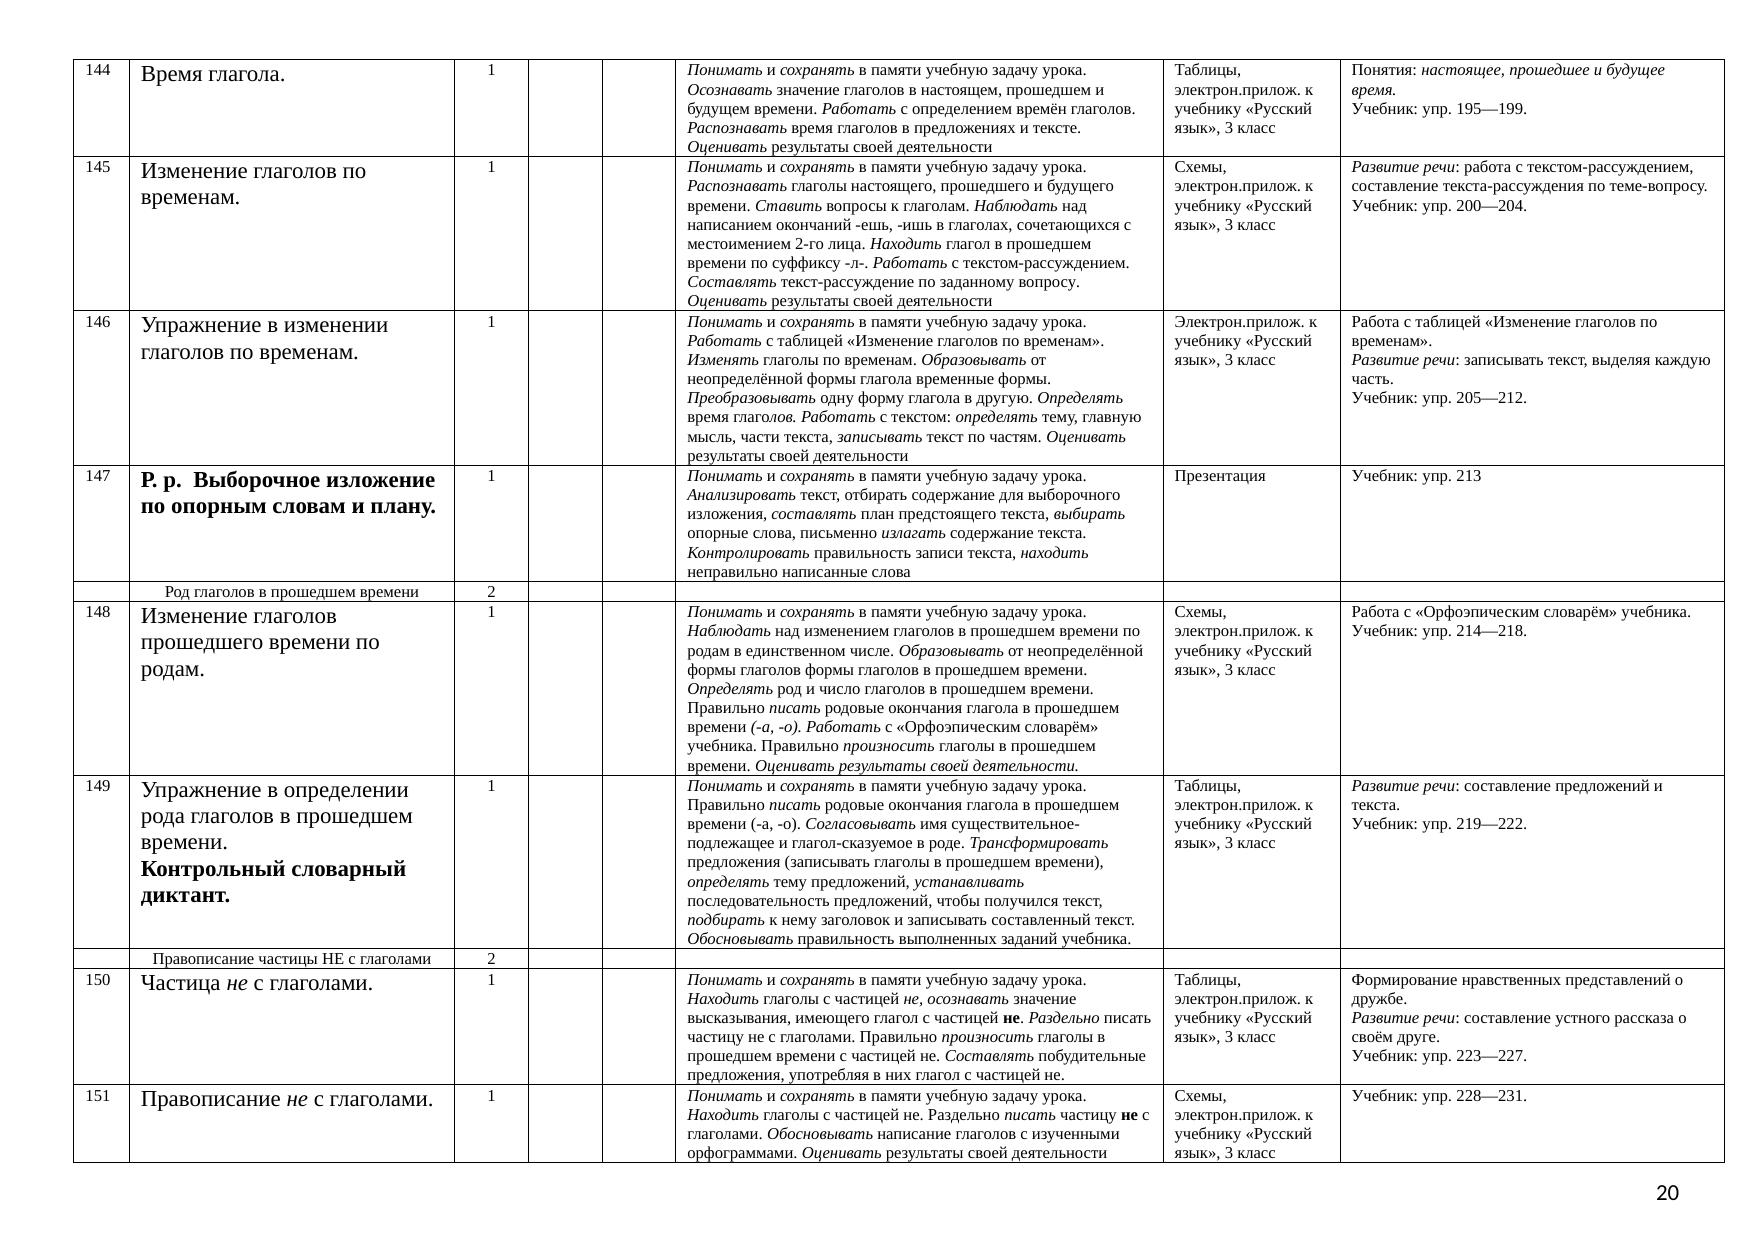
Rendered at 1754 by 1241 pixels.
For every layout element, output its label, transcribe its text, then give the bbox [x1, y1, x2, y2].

table_cell Учебник: упр. 228—231. [1341, 1085, 1724, 1162]
table_cell 150 [74, 969, 129, 1084]
table_cell Развитие речи: работа с текстом-рассуждением, составление текста-рассуждения по теме-вопросу. Учебник: упр. 200—204. [1341, 157, 1724, 310]
table_cell Таблицы, электрон.прилож. к учебнику «Русский язык», 3 класс [1164, 60, 1340, 156]
table_cell 151 [74, 1085, 129, 1162]
table_cell Упражнение в определении рода глаголов в прошедшем времени. Контрольный словарный диктант. [130, 776, 454, 948]
table_cell [603, 60, 675, 156]
table_cell Упражнение в изменении глаголов по временам. [130, 311, 454, 465]
table_cell Изменение глаголов прошедшего времени по родам. [130, 602, 454, 774]
table_cell Развитие речи: составление предложений и текста. Учебник: упр. 219—222. [1341, 776, 1724, 948]
table_cell 2 [455, 582, 528, 601]
table_cell [529, 602, 602, 774]
table_cell Формирование нравственных представлений о дружбе. Развитие речи: составление устного рассказа о своём друге. Учебник: упр. 223—227. [1341, 969, 1724, 1084]
table_cell [603, 969, 675, 1084]
table_cell Понятия: настоящее, прошедшее и будущее время. Учебник: упр. 195—199. [1341, 60, 1724, 156]
table_cell 1 [455, 969, 528, 1084]
table_cell Электрон.прилож. к учебнику «Русский язык», 3 класс [1164, 311, 1340, 465]
table_cell 1 [455, 60, 528, 156]
table_cell Учебник: упр. 213 [1341, 466, 1724, 581]
table_cell Изменение глаголов по временам. [130, 157, 454, 310]
table_cell Схемы, электрон.прилож. к учебнику «Русский язык», 3 класс [1164, 1085, 1340, 1162]
table_cell [603, 1085, 675, 1162]
table_cell Таблицы, электрон.прилож. к учебнику «Русский язык», 3 класс [1164, 969, 1340, 1084]
table_cell [529, 311, 602, 465]
table_cell [74, 949, 129, 968]
table_cell [603, 157, 675, 310]
table_cell Время глагола. [130, 60, 454, 156]
table_cell [1341, 949, 1724, 968]
table_cell Понимать и сохранять в памяти учебную задачу урока. Наблюдать над изменением глаголов в прошедшем времени по родам в единственном числе. Образовывать от неопределённой формы глаголов формы глаголов в прошедшем времени. Определять род и число глаголов в прошедшем времени. Правильно писать родовые окончания глагола в прошедшем времени (-а, -о). Работать с «Орфоэпическим словарём» учебника. Правильно произносить глаголы в прошедшем времени. Оценивать результаты своей деятельности. [676, 602, 1163, 774]
table_cell 144 [74, 60, 129, 156]
table_cell [529, 582, 602, 601]
table_cell Частица не с глаголами. [130, 969, 454, 1084]
table_cell [1164, 582, 1340, 601]
table_cell [603, 466, 675, 581]
table_cell [529, 60, 602, 156]
table_cell [529, 466, 602, 581]
table_cell Понимать и сохранять в памяти учебную задачу урока. Распознавать глаголы настоящего, прошедшего и будущего времени. Ставить вопросы к глаголам. Наблюдать над написанием окончаний -ешь, -ишь в глаголах, сочетающихся с местоимением 2-го лица. Находить глагол в прошедшем времени по суффиксу -л-. Работать с текстом-рассуждением. Составлять текст-рассуждение по заданному вопросу. Оценивать результаты своей деятельности [676, 157, 1163, 310]
table_cell [1164, 949, 1340, 968]
table_cell Понимать и сохранять в памяти учебную задачу урока. Находить глаголы с частицей не. Раздельно писать частицу не с глаголами. Обосновывать написание глаголов с изученными орфограммами. Оценивать результаты своей деятельности [676, 1085, 1163, 1162]
table_cell Схемы, электрон.прилож. к учебнику «Русский язык», 3 класс [1164, 157, 1340, 310]
table_cell 2 [455, 949, 528, 968]
table_cell 149 [74, 776, 129, 948]
table_cell [529, 969, 602, 1084]
table_cell 1 [455, 1085, 528, 1162]
table_cell 1 [455, 157, 528, 310]
table_cell 1 [455, 776, 528, 948]
table_cell Работа с таблицей «Изменение глаголов по временам». Развитие речи: записывать текст, выделяя каждую часть. Учебник: упр. 205—212. [1341, 311, 1724, 465]
table_cell Понимать и сохранять в памяти учебную задачу урока. Анализировать текст, отбирать содержание для выборочного изложения, составлять план предстоящего текста, выбирать опорные слова, письменно излагать содержание текста. Контролировать правильность записи текста, находить неправильно написанные слова [676, 466, 1163, 581]
table_cell Понимать и сохранять в памяти учебную задачу урока. Осознавать значение глаголов в настоящем, прошедшем и будущем времени. Работать с определением времён глаголов. Распознавать время глаголов в предложениях и тексте. Оценивать результаты своей деятельности [676, 60, 1163, 156]
table_cell Работа с «Орфоэпическим словарём» учебника. Учебник: упр. 214—218. [1341, 602, 1724, 774]
table_cell [676, 582, 1163, 601]
table_cell Схемы, электрон.прилож. к учебнику «Русский язык», 3 класс [1164, 602, 1340, 774]
table_cell Понимать и сохранять в памяти учебную задачу урока. Правильно писать родовые окончания глагола в прошедшем времени (-а, -о). Согласовывать имя существительное-подлежащее и глагол-сказуемое в роде. Трансформировать предложения (записывать глаголы в прошедшем времени), определять тему предложений, устанавливать последовательность предложений, чтобы получился текст, подбирать к нему заголовок и записывать составленный текст. Обосновывать правильность выполненных заданий учебника. [676, 776, 1163, 948]
table_cell Правописание частицы НЕ с глаголами [130, 949, 454, 968]
table_cell 1 [455, 466, 528, 581]
table_cell [529, 776, 602, 948]
table_cell [603, 776, 675, 948]
table_cell [603, 311, 675, 465]
table_cell Правописание не с глаголами. [130, 1085, 454, 1162]
table_cell [529, 949, 602, 968]
table_cell 145 [74, 157, 129, 310]
table_cell [1341, 582, 1724, 601]
table_cell [603, 949, 675, 968]
table_cell [676, 949, 1163, 968]
table_cell 146 [74, 311, 129, 465]
table_cell [603, 602, 675, 774]
table_cell Понимать и сохранять в памяти учебную задачу урока. Находить глаголы с частицей не, осознавать значение высказывания, имеющего глагол с частицей не. Раздельно писать частицу не с глаголами. Правильно произносить глаголы в прошедшем времени с частицей не. Составлять побудительные предложения, употребляя в них глагол с частицей не. [676, 969, 1163, 1084]
table_cell [603, 582, 675, 601]
table_cell Род глаголов в прошедшем времени [130, 582, 454, 601]
table_cell 147 [74, 466, 129, 581]
table_cell [529, 157, 602, 310]
table_cell 148 [74, 602, 129, 774]
table_cell Таблицы, электрон.прилож. к учебнику «Русский язык», 3 класс [1164, 776, 1340, 948]
table_cell [74, 582, 129, 601]
table_cell [529, 1085, 602, 1162]
table_cell 1 [455, 311, 528, 465]
table_cell Понимать и сохранять в памяти учебную задачу урока. Работать с таблицей «Изменение глаголов по временам». Изменять глаголы по временам. Образовывать от неопределённой формы глагола временные формы. Преобразовывать одну форму глагола в другую. Определять время глаголов. Работать с текстом: определять тему, главную мысль, части текста, записывать текст по частям. Оценивать результаты своей деятельности [676, 311, 1163, 465]
table_cell Р. р. Выборочное изложение по опорным словам и плану. [130, 466, 454, 581]
table_cell Презентация [1164, 466, 1340, 581]
table_cell 1 [455, 602, 528, 774]
